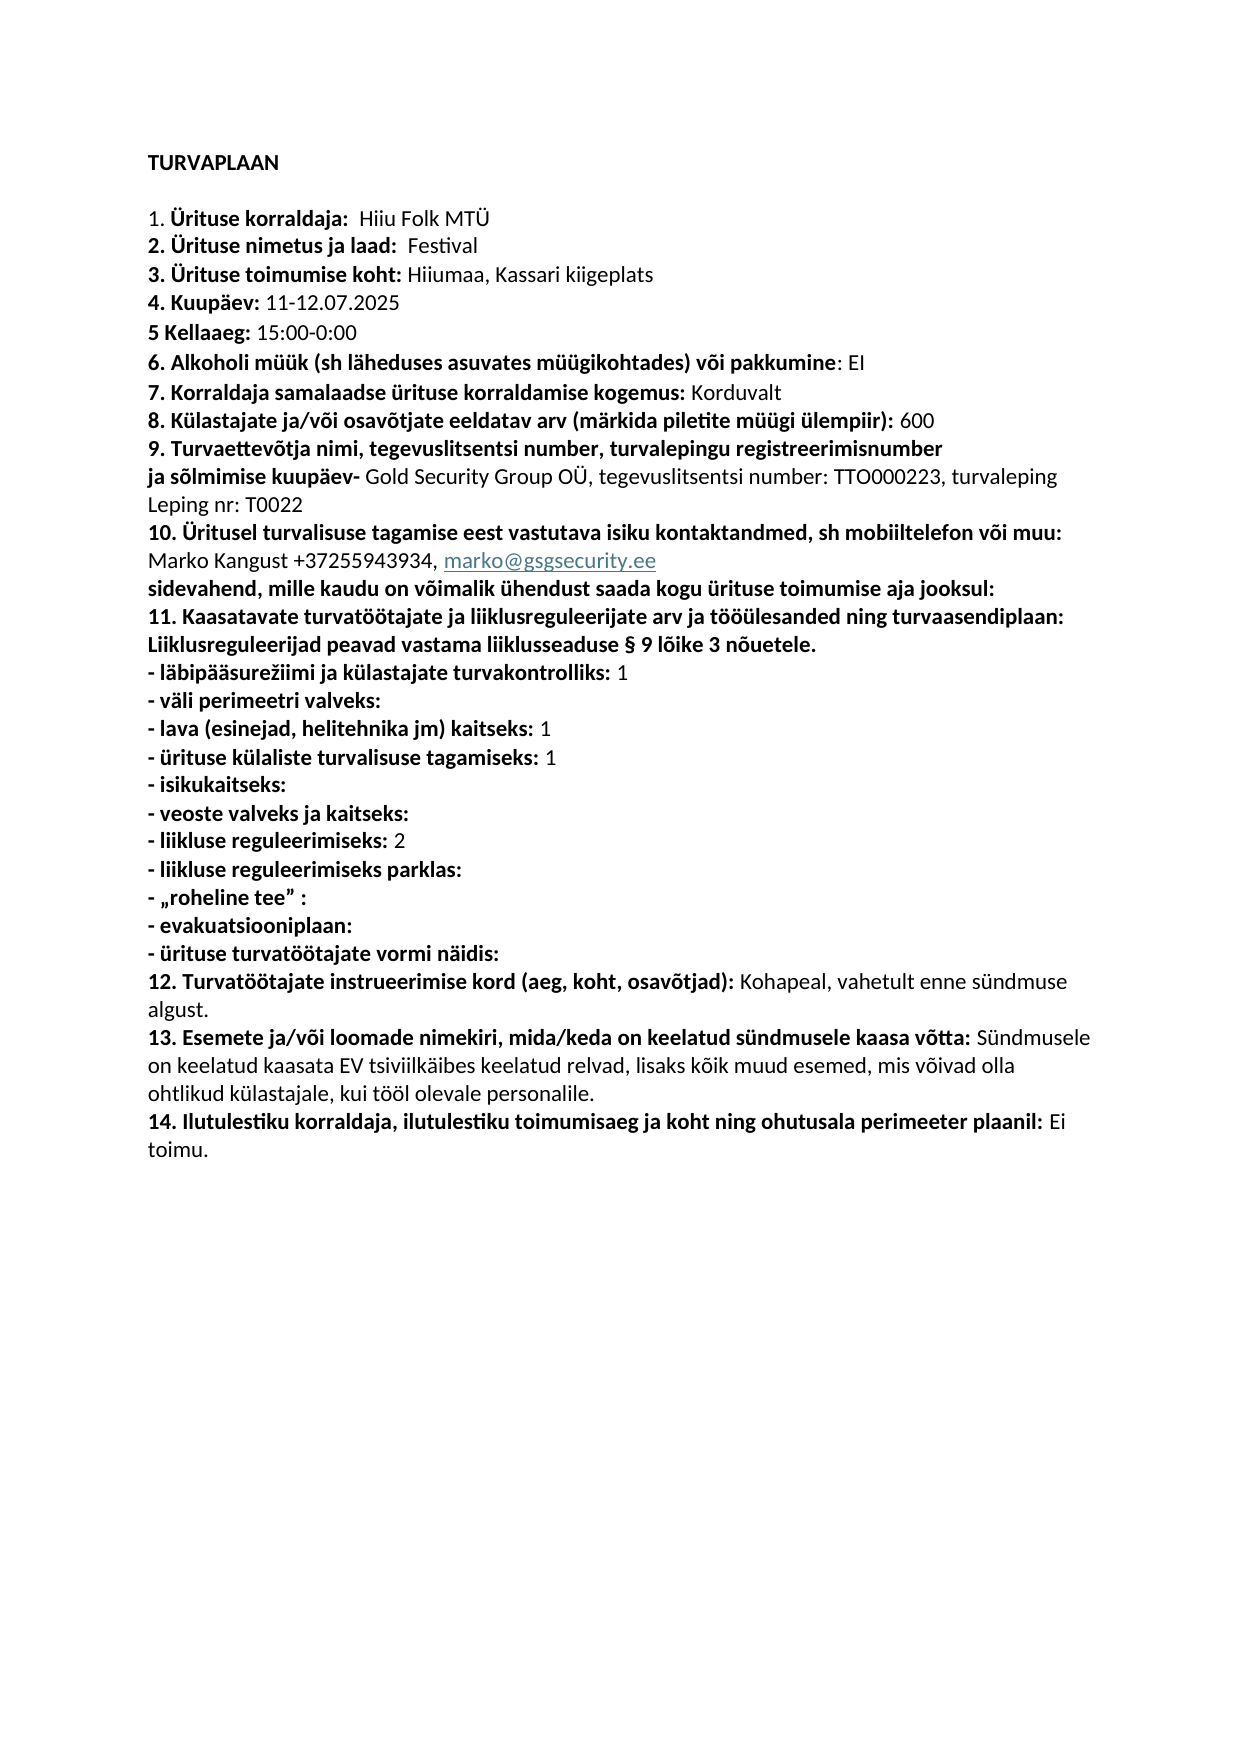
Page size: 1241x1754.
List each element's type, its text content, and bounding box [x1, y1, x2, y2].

text - veoste valveks ja kaitseks: [148, 799, 1093, 827]
text - ürituse külaliste turvalisuse tagamiseks: 1 [148, 743, 1093, 771]
text 3. Ürituse toimumise koht: Hiiumaa, Kassari kiigeplats [148, 260, 1093, 288]
text ja sõlmimise kuupäev- Gold Security Group OÜ, tegevuslitsentsi number: TTO000223, turvaleping Leping nr: T0022 [148, 462, 1093, 518]
text sidevahend, mille kaudu on võimalik ühendust saada kogu ürituse toimumise aja jooksul: [148, 574, 1093, 602]
text - ürituse turvatöötajate vormi näidis: [148, 939, 1093, 967]
text TURVAPLAAN [148, 148, 1093, 176]
text 12. Turvatöötajate instrueerimise kord (aeg, koht, osavõtjad): Kohapeal, vahetult enne sündmuse algust. [148, 967, 1093, 1023]
text - liikluse reguleerimiseks: 2 [148, 827, 1093, 855]
text 8. Külastajate ja/või osavõtjate eeldatav arv (märkida piletite müügi ülempiir): 600 [148, 406, 1093, 434]
text 4. Kuupäev: 11-12.07.2025 [148, 288, 1093, 316]
text - evakuatsiooniplaan: [148, 911, 1093, 939]
text - väli perimeetri valveks: [148, 687, 1093, 714]
text 14. Ilutulestiku korraldaja, ilutulestiku toimumisaeg ja koht ning ohutusala perimeeter plaanil: Ei toimu. [148, 1107, 1093, 1163]
text 10. Üritusel turvalisuse tagamise eest vastutava isiku kontaktandmed, sh mobiiltelefon või muu: [148, 518, 1093, 546]
text 1. Ürituse korraldaja: Hiiu Folk MTÜ [148, 204, 1093, 232]
text - läbipääsurežiimi ja külastajate turvakontrolliks: 1 [148, 658, 1093, 687]
text 5 Kellaaeg: 15:00-0:00 [148, 318, 1093, 346]
text 7. Korraldaja samalaadse ürituse korraldamise kogemus: Korduvalt [148, 378, 1093, 406]
text 13. Esemete ja/või loomade nimekiri, mida/keda on keelatud sündmusele kaasa võtta: Sündmusele on keelatud kaasata EV tsiviilkäibes keelatud relvad, lisaks kõik muud esemed, mis võivad olla ohtlikud külastajale, kui tööl olevale personalile. [148, 1023, 1093, 1107]
text - „roheline tee” : [148, 883, 1093, 911]
text - isikukaitseks: [148, 771, 1093, 799]
text 11. Kaasatavate turvatöötajate ja liiklusreguleerijate arv ja tööülesanded ning turvaasendiplaan: [148, 602, 1093, 631]
text Marko Kangust +37255943934, marko@gsgsecurity.ee [148, 546, 1093, 574]
text 6. Alkoholi müük (sh läheduses asuvates müügikohtades) või pakkumine: EI [148, 348, 1093, 376]
text Liiklusreguleerijad peavad vastama liiklusseaduse § 9 lõike 3 nõuetele. [148, 631, 1093, 658]
text 2. Ürituse nimetus ja laad: Festival [148, 232, 1093, 260]
text - lava (esinejad, helitehnika jm) kaitseks: 1 [148, 714, 1093, 743]
text 9. Turvaettevõtja nimi, tegevuslitsentsi number, turvalepingu registreerimisnumber [148, 434, 1093, 462]
text - liikluse reguleerimiseks parklas: [148, 855, 1093, 883]
